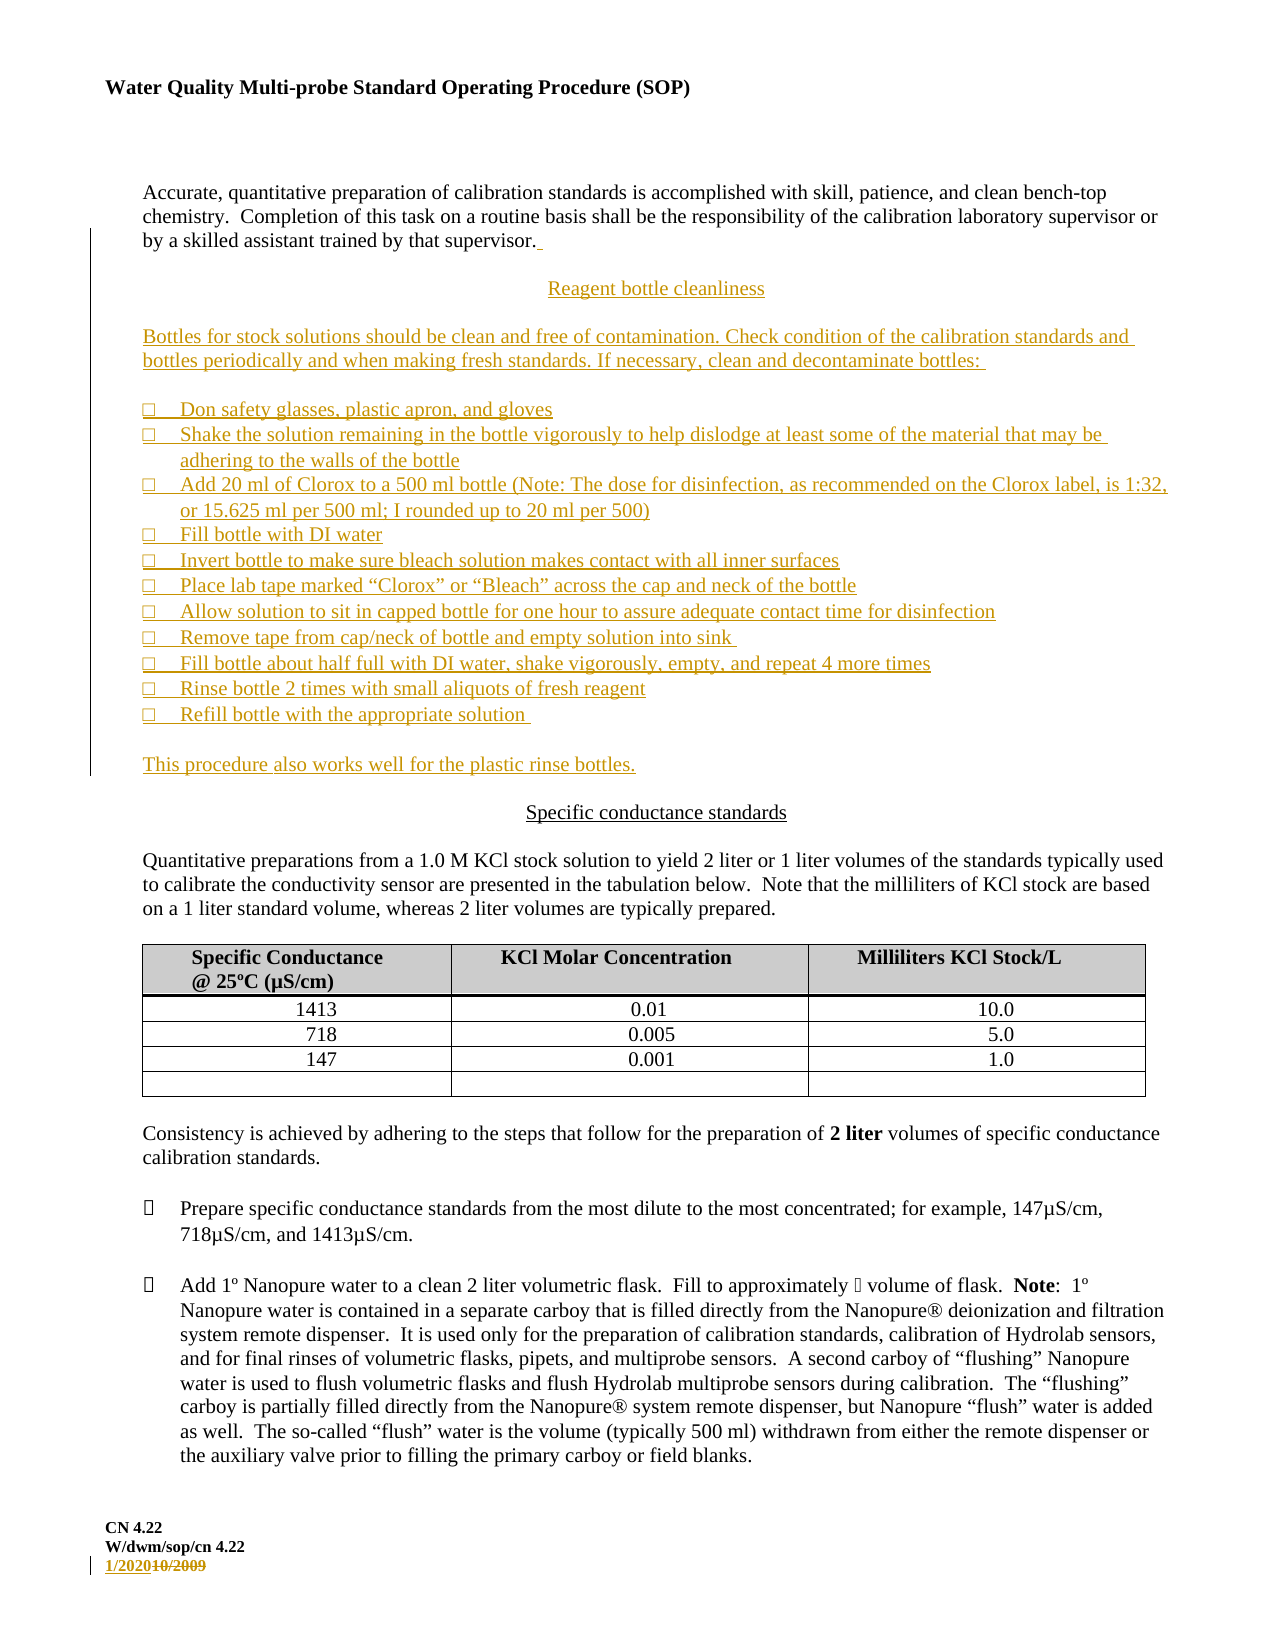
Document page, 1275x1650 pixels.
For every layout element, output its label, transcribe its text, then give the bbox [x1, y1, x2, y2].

table_header Specific Conductance @ 25ºC (µS/cm) [143, 945, 451, 993]
list Prepare specific conductance standards from the most dilute to the most concentrated; for example, 147µS/cm, 718µS/cm, and 1413µS/cm. [142, 1193, 1170, 1246]
table_cell 1413 [143, 997, 451, 1021]
table_cell 718 [143, 1022, 451, 1046]
text Consistency is achieved by adhering to the steps that follow for the preparation of 2 liter volumes of specific conductance calibration standards. [142, 1121, 1170, 1169]
table_cell 0.005 [452, 1022, 808, 1046]
table_cell 5.0 [809, 1022, 1145, 1046]
text Quantitative preparations from a 1.0 M KCl stock solution to yield 2 liter or 1 liter volumes of the standards typically used to calibrate the conductivity sensor are presented in the tabulation below. Note that the milliliters of KCl stock are based on a 1 liter standard volume, whereas 2 liter volumes are typically prepared. [142, 848, 1170, 920]
table_cell 0.001 [452, 1047, 808, 1071]
table_cell [809, 1072, 1145, 1096]
table_cell 147 [143, 1047, 451, 1071]
table_cell [452, 1072, 808, 1096]
table_header Milliliters KCl Stock/L [809, 945, 1145, 993]
list Add 1º Nanopure water to a clean 2 liter volumetric flask. Fill to approximately volume of flask. Note: 1º Nanopure water is contained in a separate carboy that is filled directly from the Nanopure® deionization and filtration system remote dispenser. It is used only for the preparation of calibration standards, calibration of Hydrolab sensors, and for final rinses of volumetric flasks, pipets, and multiprobe sensors. A second carboy of “flushing” Nanopure water is used to flush volumetric flasks and flush Hydrolab multiprobe sensors during calibration. The “flushing” carboy is partially filled directly from the Nanopure® system remote dispenser, but Nanopure “flush” water is added as well. The so-called “flush” water is the volume (typically 500 ml) withdrawn from either the remote dispenser or the auxiliary valve prior to filling the primary carboy or field blanks. [142, 1270, 1170, 1467]
table_cell 1.0 [809, 1047, 1145, 1071]
text Accurate, quantitative preparation of calibration standards is accomplished with skill, patience, and clean bench-top chemistry. Completion of this task on a routine basis shall be the responsibility of the calibration laboratory supervisor or by a skilled assistant trained by that supervisor. [142, 180, 1170, 252]
table_cell [143, 1072, 451, 1096]
table_cell 10.0 [809, 997, 1145, 1021]
table_cell 0.01 [452, 997, 808, 1021]
table_header KCl Molar Concentration [452, 945, 808, 993]
subtitle Specific conductance standards [142, 800, 1170, 824]
